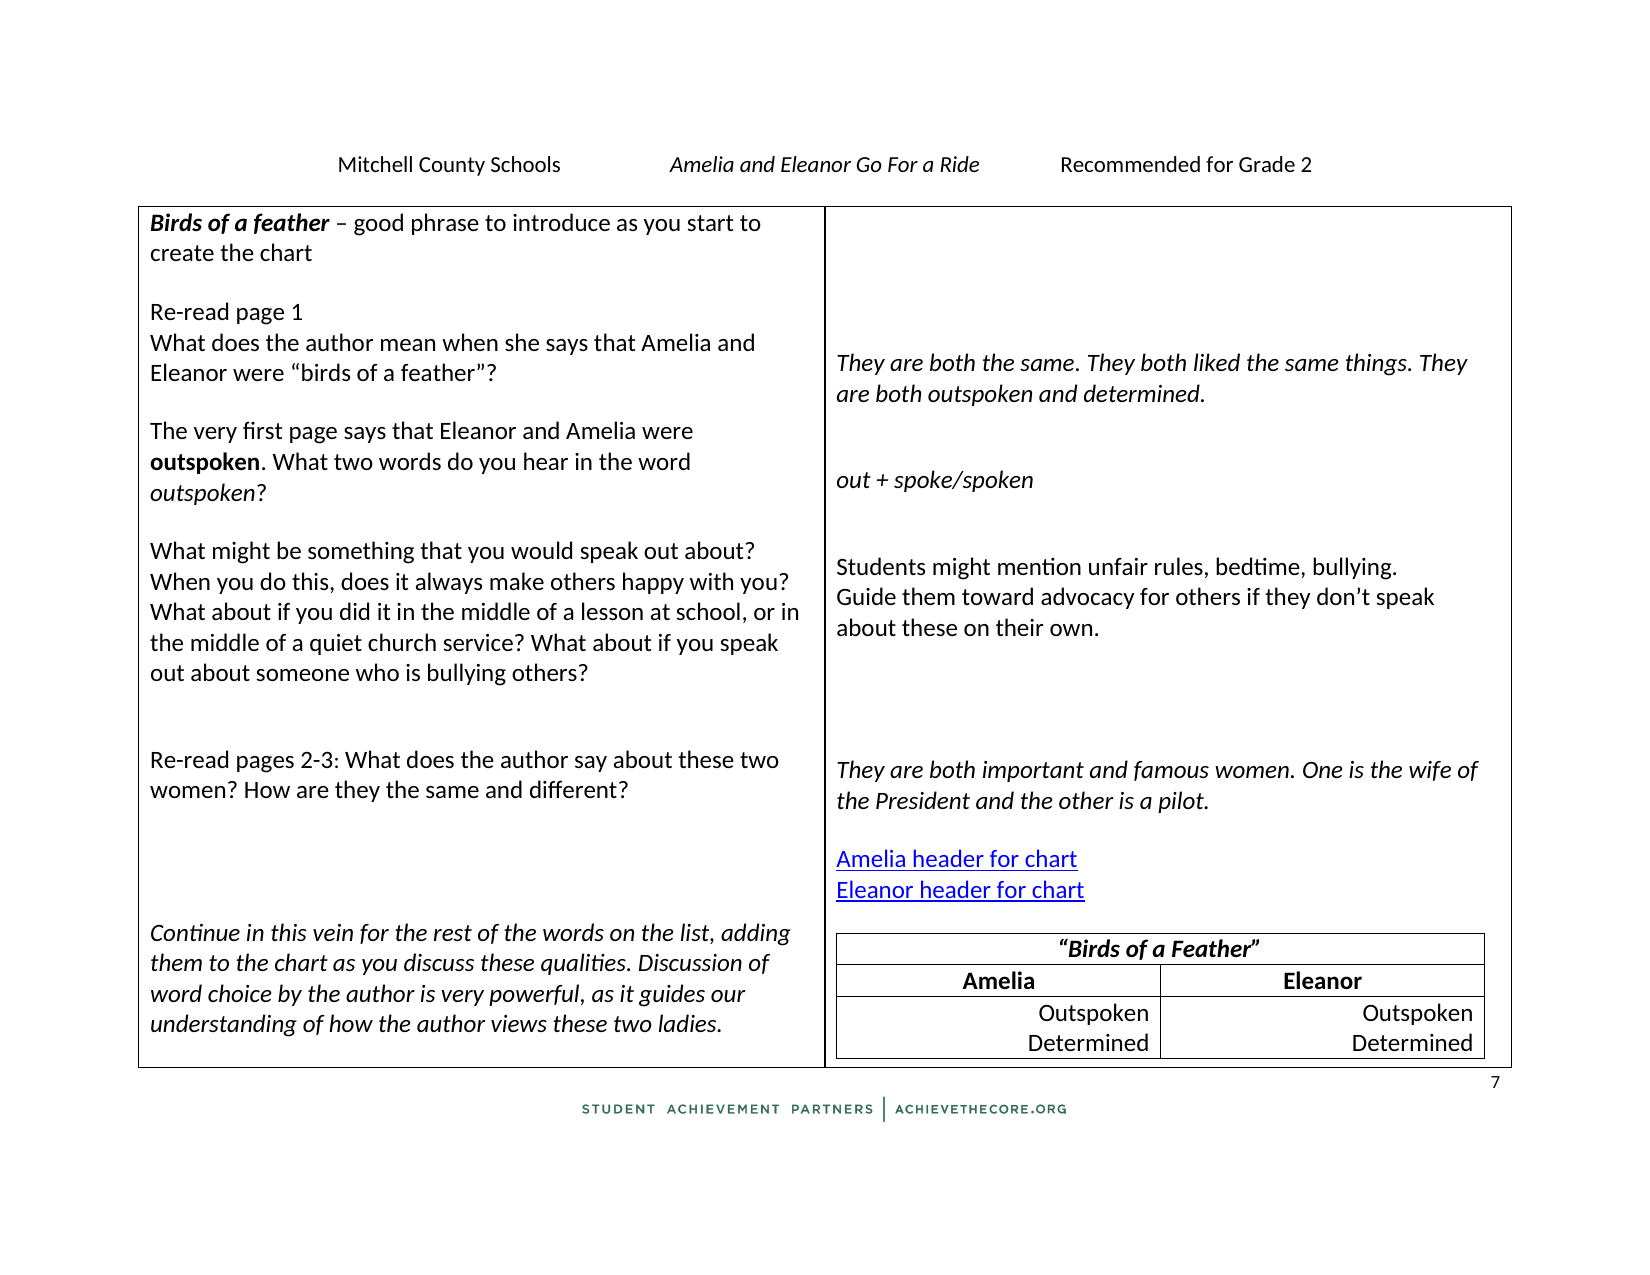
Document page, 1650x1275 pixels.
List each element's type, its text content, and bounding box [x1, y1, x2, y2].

picture [571, 1093, 1079, 1125]
